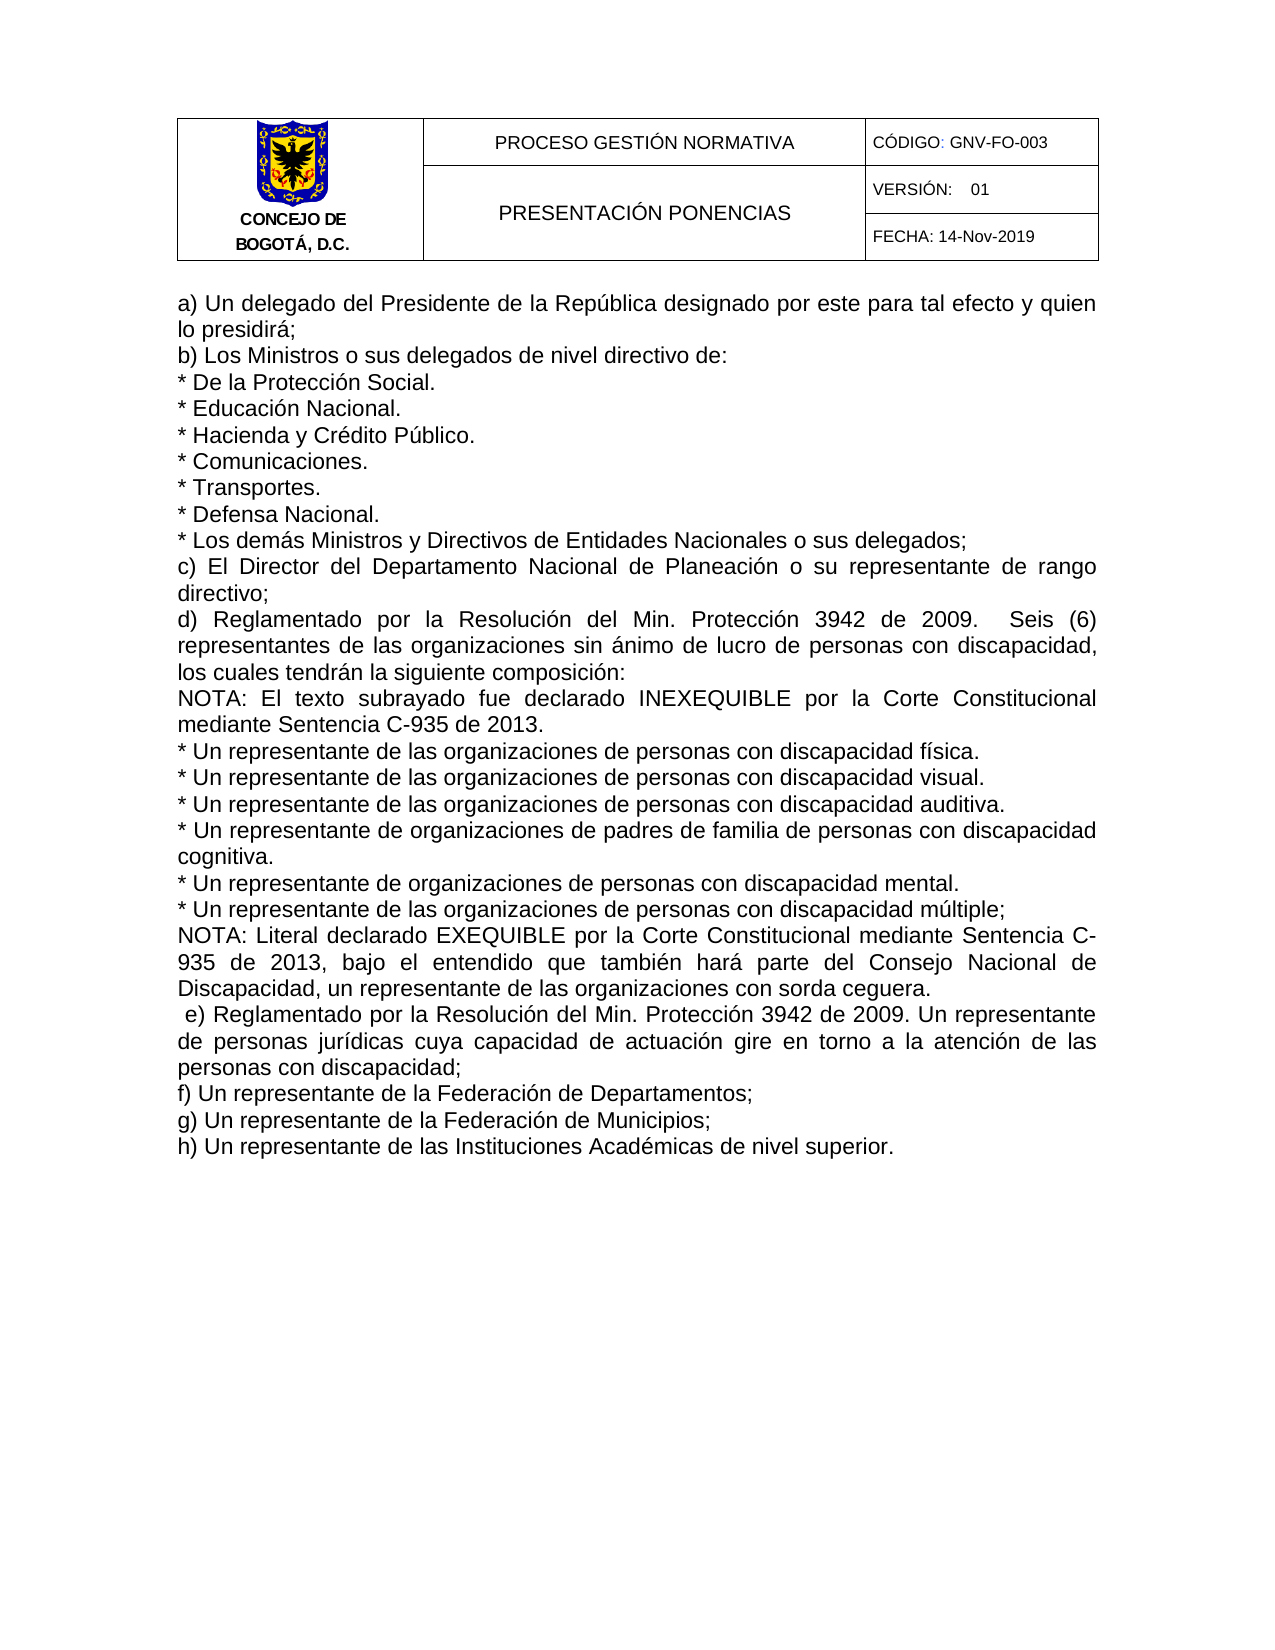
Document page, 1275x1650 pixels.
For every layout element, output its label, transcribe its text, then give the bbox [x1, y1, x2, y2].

text * Comunicaciones. [177, 448, 1098, 474]
text * Un representante de organizaciones de personas con discapacidad mental. [177, 869, 1098, 896]
text a) Un delegado del Presidente de la República designado por este para tal efecto y quien lo presidirá; [177, 290, 1098, 342]
text NOTA: Literal declarado EXEQUIBLE por la Corte Constitucional mediante Sentencia C-935 de 2013, bajo el entendido que también hará parte del Consejo Nacional de Discapacidad, un representante de las organizaciones con sorda ceguera. [177, 922, 1098, 1001]
text * Hacienda y Crédito Público. [177, 422, 1098, 448]
text * De la Protección Social. [177, 369, 1098, 395]
text h) Un representante de las Instituciones Académicas de nivel superior. [177, 1133, 1098, 1159]
text g) Un representante de la Federación de Municipios; [177, 1107, 1098, 1133]
text b) Los Ministros o sus delegados de nivel directivo de: [177, 342, 1098, 369]
text NOTA: El texto subrayado fue declarado INEXEQUIBLE por la Corte Constitucional mediante Sentencia C-935 de 2013. [177, 685, 1098, 738]
text * Los demás Ministros y Directivos de Entidades Nacionales o sus delegados; [177, 527, 1098, 553]
text * Un representante de las organizaciones de personas con discapacidad visual. [177, 764, 1098, 791]
text d) Reglamentado por la Resolución del Min. Protección 3942 de 2009. Seis (6) representantes de las organizaciones sin ánimo de lucro de personas con discapacidad, los cuales tendrán la siguiente composición: [177, 606, 1098, 685]
text * Un representante de las organizaciones de personas con discapacidad múltiple; [177, 896, 1098, 922]
text * Defensa Nacional. [177, 501, 1098, 527]
text e) Reglamentado por la Resolución del Min. Protección 3942 de 2009. Un representante de personas jurídicas cuya capacidad de actuación gire en torno a la atención de las personas con discapacidad; [177, 1001, 1098, 1080]
text * Un representante de las organizaciones de personas con discapacidad auditiva. [177, 791, 1098, 817]
text * Un representante de las organizaciones de personas con discapacidad física. [177, 738, 1098, 764]
text c) El Director del Departamento Nacional de Planeación o su representante de rango directivo; [177, 553, 1098, 606]
text * Un representante de organizaciones de padres de familia de personas con discapacidad cognitiva. [177, 817, 1098, 869]
text f) Un representante de la Federación de Departamentos; [177, 1080, 1098, 1107]
text * Transportes. [177, 474, 1098, 501]
text * Educación Nacional. [177, 395, 1098, 422]
